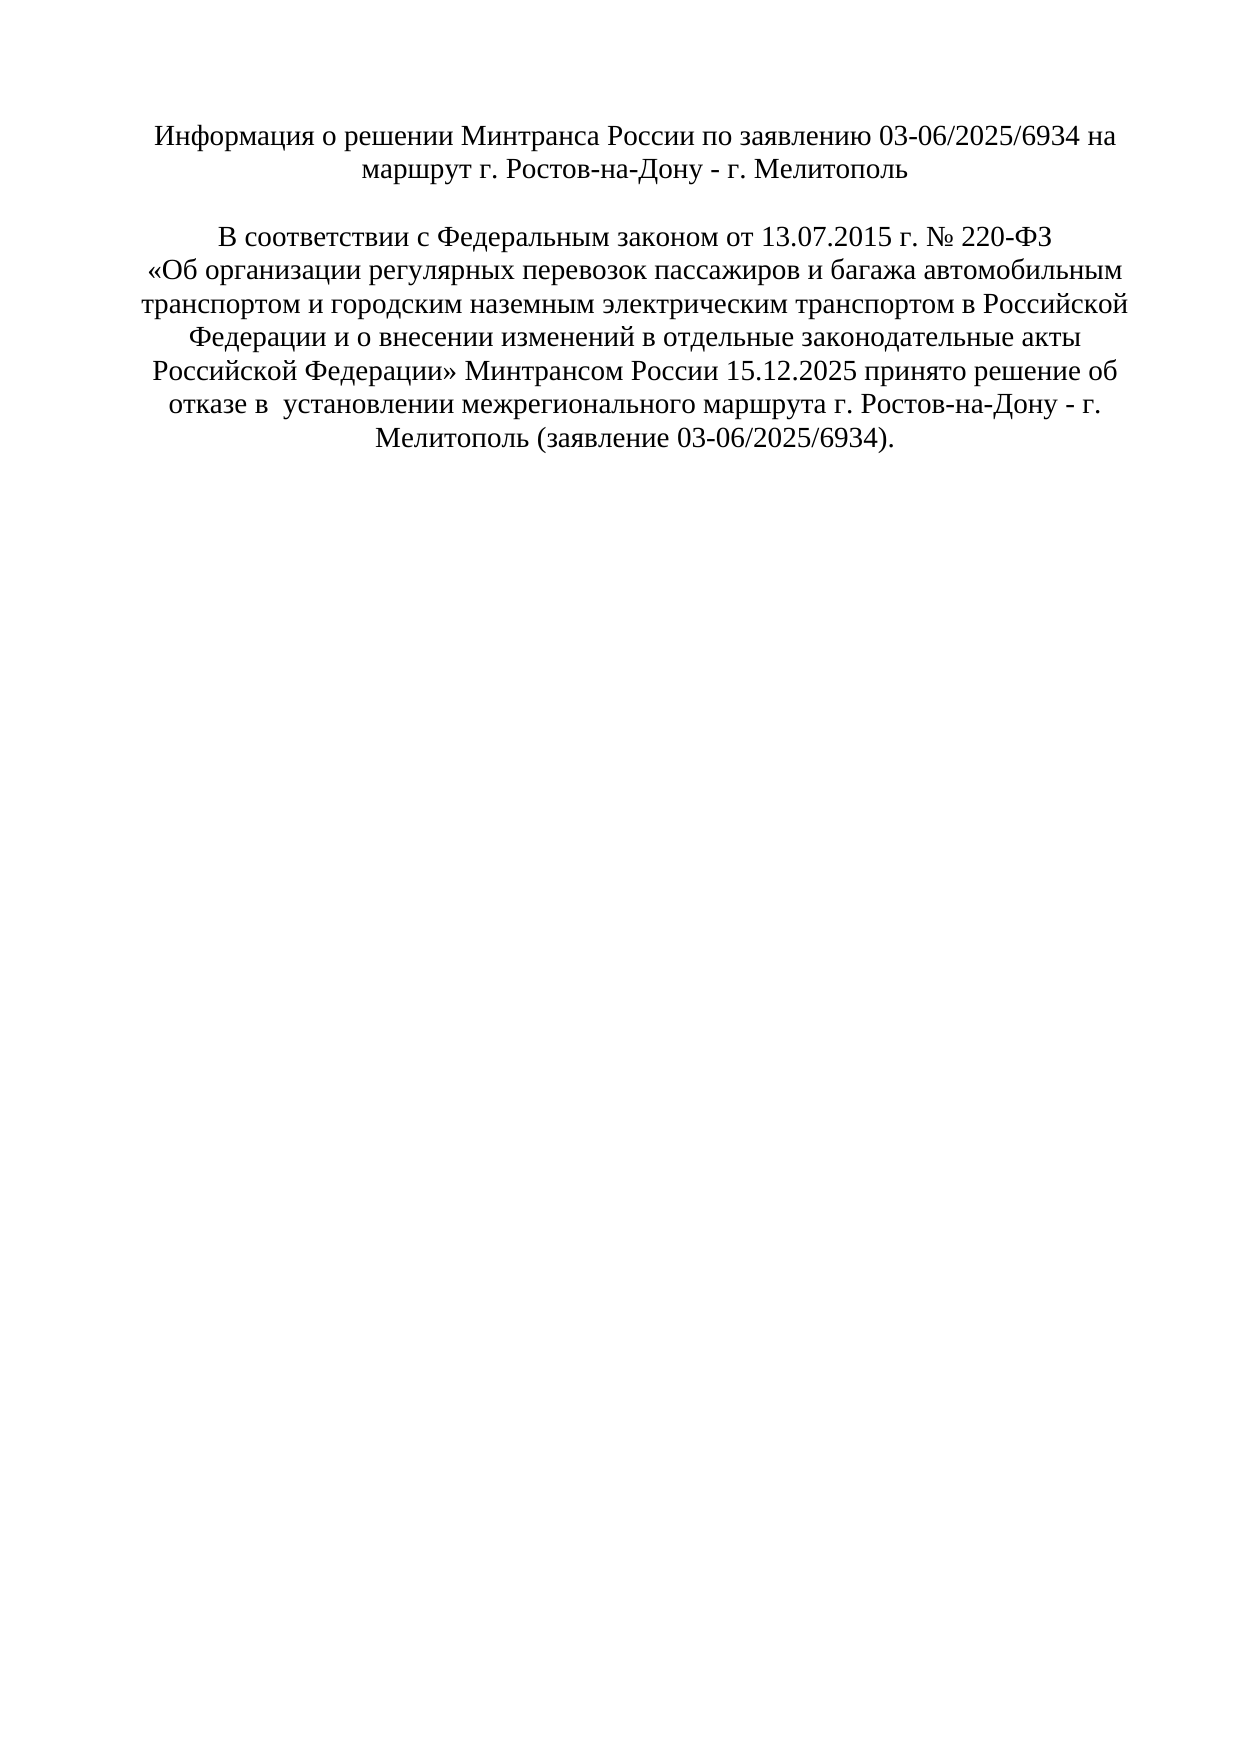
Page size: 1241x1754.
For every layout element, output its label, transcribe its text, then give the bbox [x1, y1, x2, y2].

text Информация о решении Минтранса России по заявлению 03-06/2025/6934 на маршрут г. Ростов-на-Дону - г. Мелитополь [118, 118, 1152, 185]
text В соответствии с Федеральным законом от 13.07.2015 г. № 220-ФЗ «Об организации регулярных перевозок пассажиров и багажа автомобильным транспортом и городским наземным электрическим транспортом в Российской Федерации и о внесении изменений в отдельные законодательные акты Российской Федерации» Минтрансом России 15.12.2025 принято решение об отказе в установлении межрегионального маршрута г. Ростов-на-Дону - г. Мелитополь (заявление 03-06/2025/6934). [118, 219, 1152, 453]
